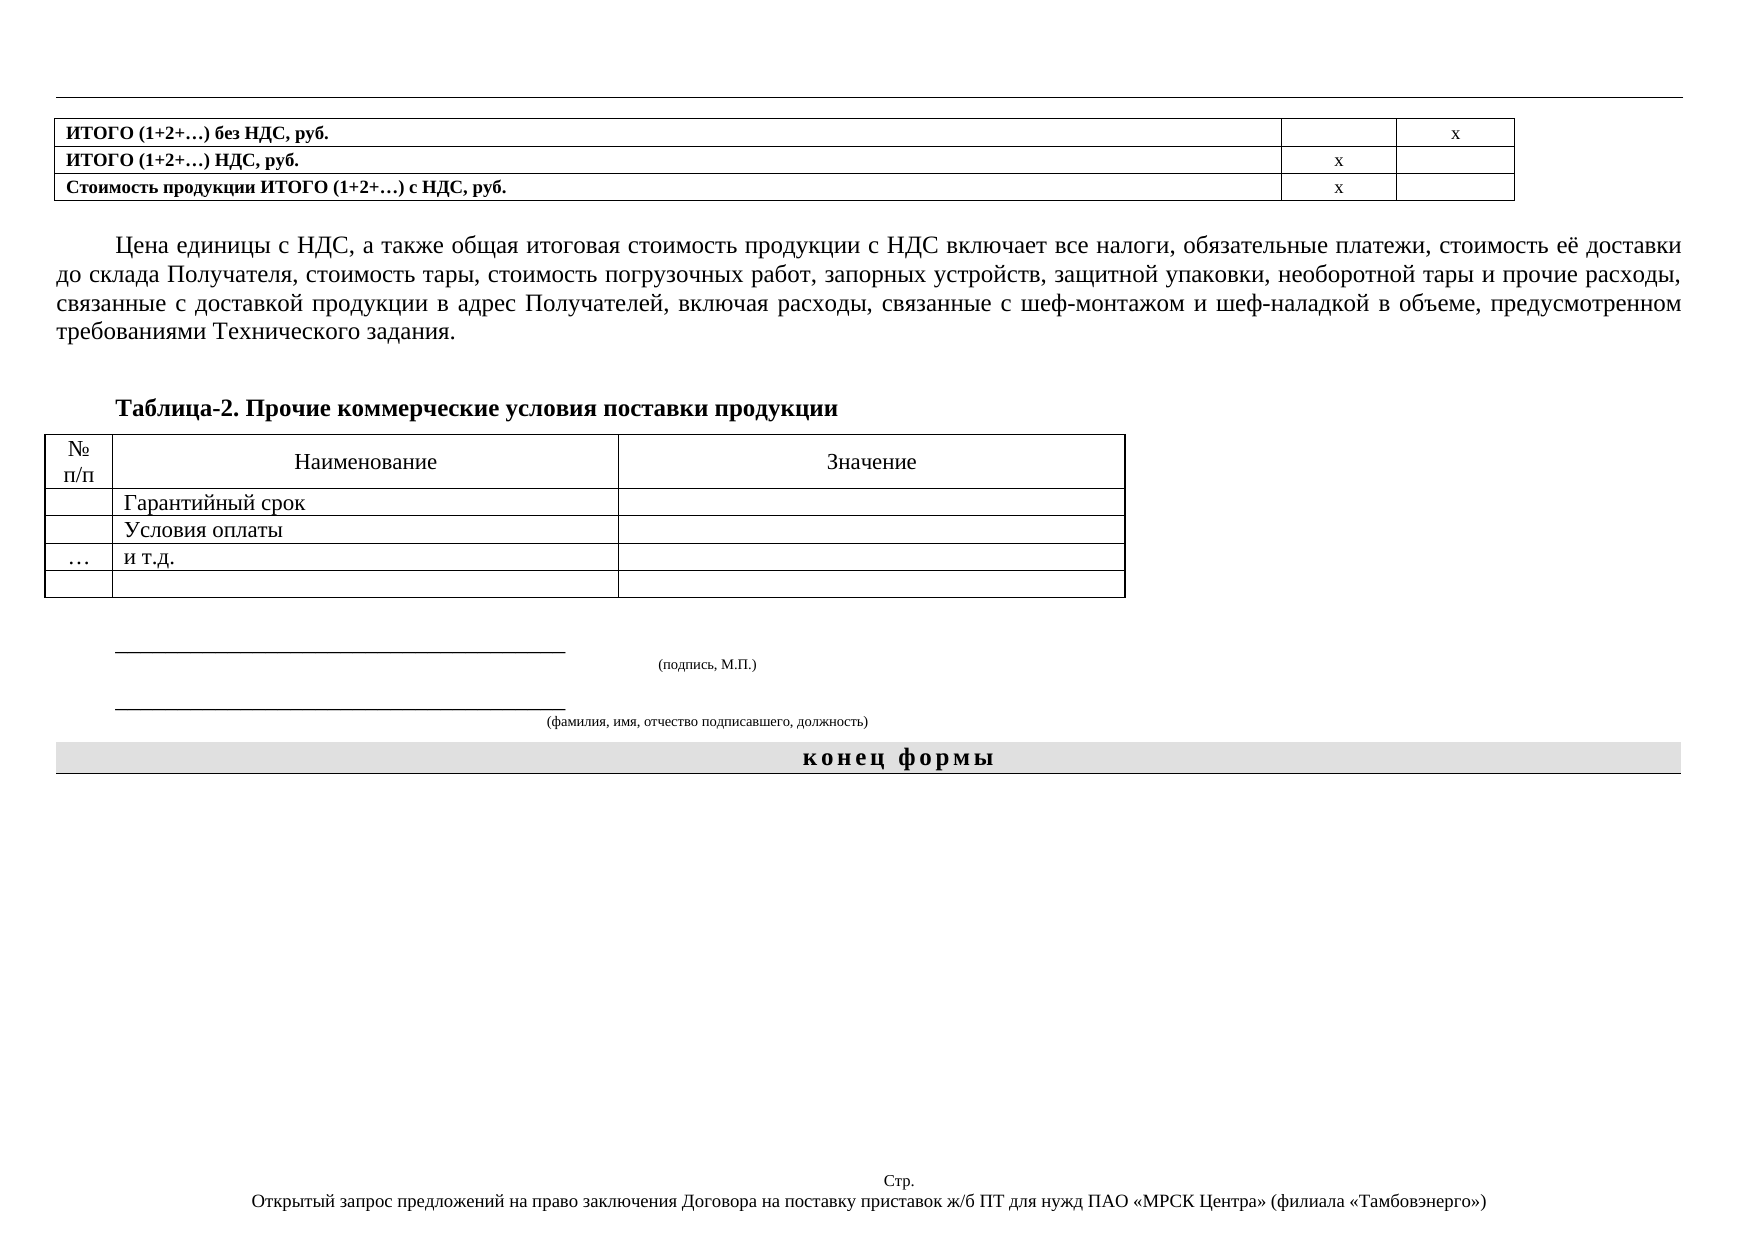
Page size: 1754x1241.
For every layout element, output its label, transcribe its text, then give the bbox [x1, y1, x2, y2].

table_cell [46, 571, 112, 597]
text (фамилия, имя, отчество подписавшего, должность) [56, 713, 1299, 742]
table_cell [1282, 119, 1396, 146]
text ____________________________________ [56, 627, 1683, 656]
table_cell [619, 544, 1124, 570]
text Цена единицы с НДС, а также общая итоговая стоимость продукции с НДС включает все налоги, обязательные платежи, стоимость её доставки до склада Получателя, стоимость тары, стоимость погрузочных работ, запорных устройств, защитной упаковки, необоротной тары и прочие расходы, связанные с доставкой продукции в адрес Получателей, включая расходы, связанные с шеф-монтажом и шеф-наладкой в объеме, предусмотренном требованиями Технического задания. [56, 230, 1683, 345]
table_cell и т.д. [113, 544, 618, 570]
table_cell х [1397, 119, 1514, 146]
table_cell Стоимость продукции ИТОГО (1+2+…) с НДС, руб. [55, 174, 1281, 200]
table_cell [1397, 174, 1514, 200]
table_cell Условия оплаты [113, 516, 618, 542]
table_cell [619, 489, 1124, 515]
table_cell ИТОГО (1+2+…) без НДС, руб. [55, 119, 1281, 146]
table_cell … [46, 544, 112, 570]
table_cell [46, 516, 112, 542]
table_cell Гарантийный срок [113, 489, 618, 515]
table_cell ИТОГО (1+2+…) НДС, руб. [55, 147, 1281, 173]
table_cell [619, 571, 1124, 597]
table_cell х [1282, 174, 1396, 200]
table_cell [113, 571, 618, 597]
table_cell [46, 489, 112, 515]
table_cell х [1282, 147, 1396, 173]
table_header Наименование [113, 435, 618, 488]
text (подпись, М.П.) [56, 656, 1299, 684]
text Таблица-2. Прочие коммерческие условия поставки продукции [56, 393, 1683, 421]
text конец формы [56, 742, 1681, 773]
table_header Значение [619, 435, 1124, 488]
table_cell [619, 516, 1124, 542]
table_cell [1397, 147, 1514, 173]
table_header № п/п [46, 435, 112, 488]
text ____________________________________ [56, 684, 1683, 713]
